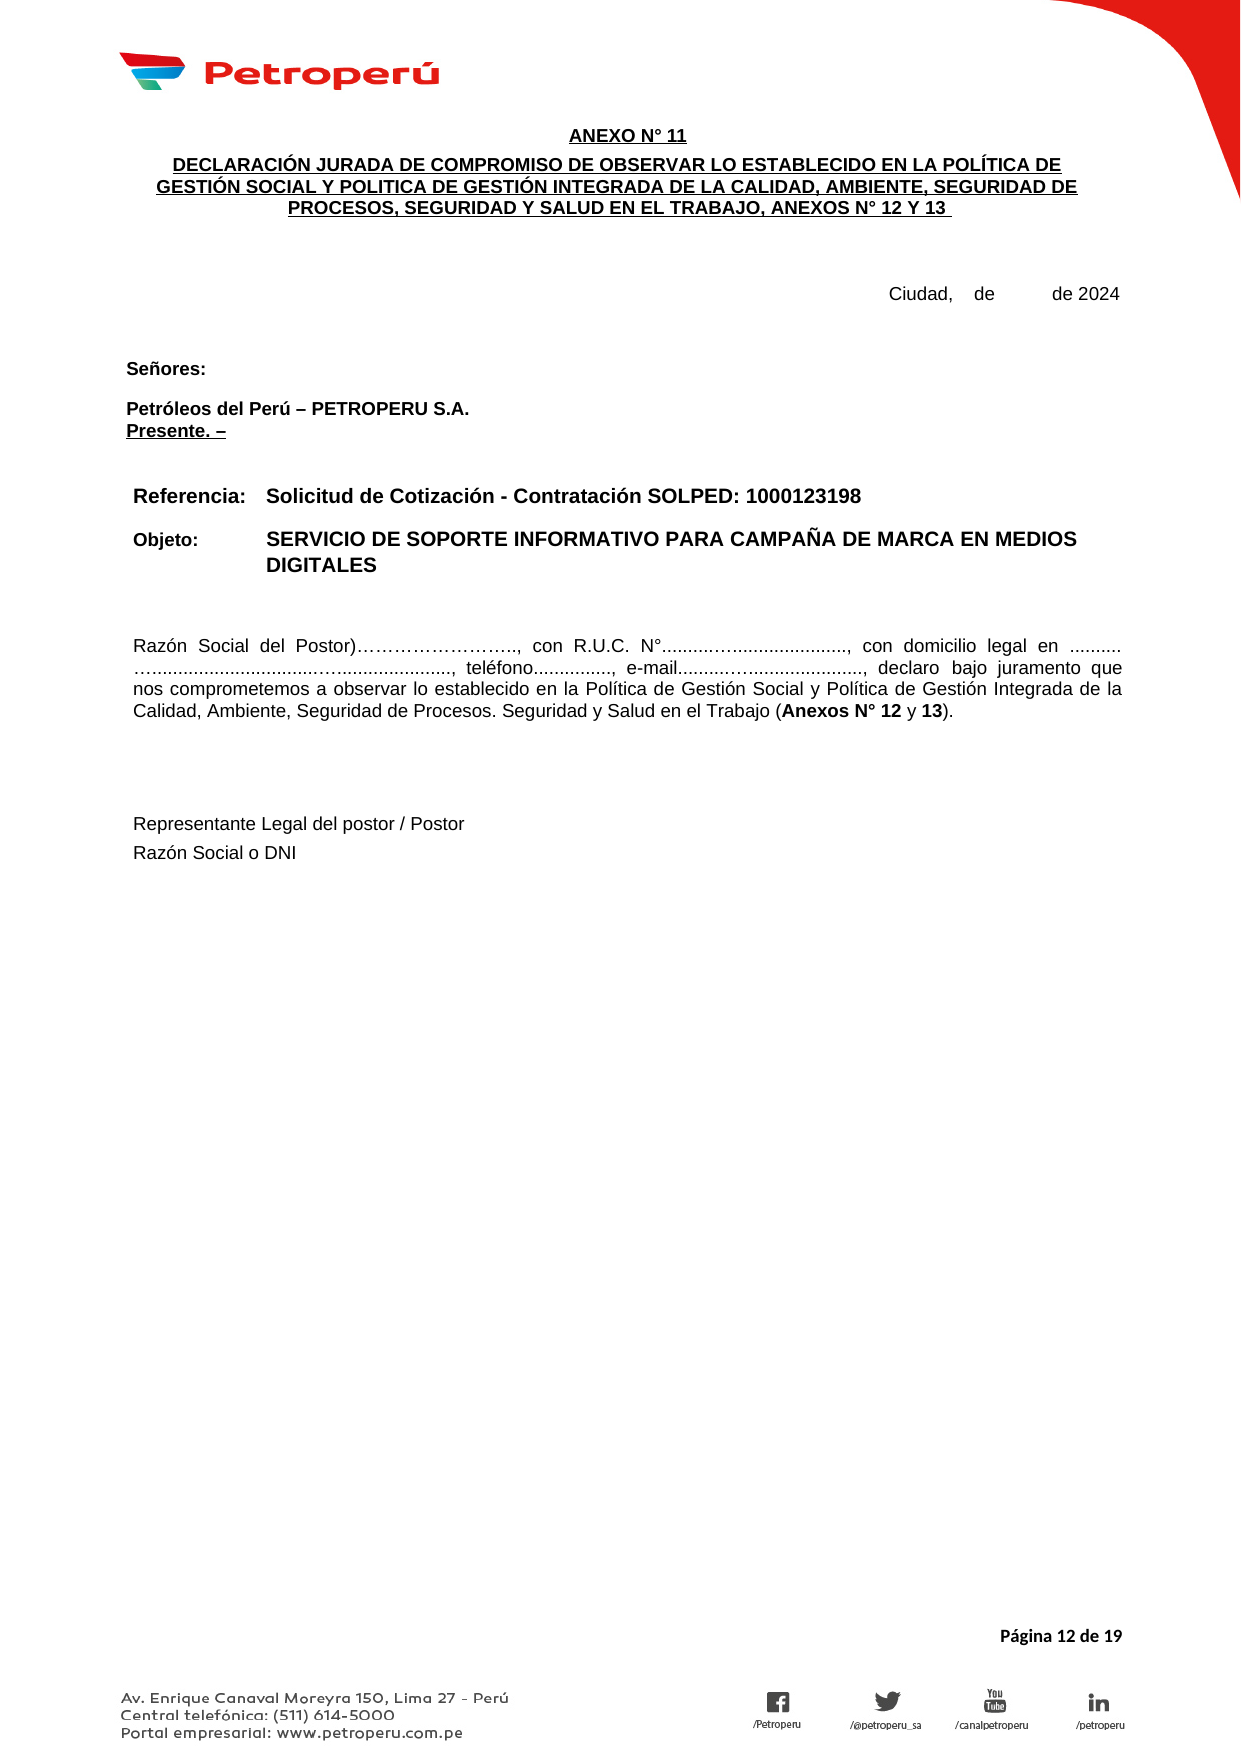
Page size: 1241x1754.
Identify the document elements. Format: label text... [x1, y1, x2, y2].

text Referencia: Solicitud de Cotización - Contratación SOLPED: 1000123198 [133, 484, 1122, 508]
text Objeto: SERVICIO DE SOPORTE INFORMATIVO PARA CAMPAÑA DE MARCA EN MEDIOS DIGITALES [133, 527, 1122, 577]
text Razón Social o DNI [133, 842, 1122, 864]
text DECLARACIÓN JURADA DE COMPROMISO DE OBSERVAR LO ESTABLECIDO EN LA POLÍTICA DE GESTIÓN SOCIAL Y POLITICA DE GESTIÓN INTEGRADA DE LA CALIDAD, AMBIENTE, SEGURIDAD DE PROCESOS, SEGURIDAD Y SALUD EN EL TRABAJO, ANEXOS N° 12 Y 13 [133, 154, 1101, 219]
text Representante Legal del postor / Postor [133, 813, 1122, 834]
text Razón Social del Postor)…………………….., con R.U.C. N°..........…......................, con domicilio legal en ..........…................................…......................, teléfono..............., e-mail..........…......................, declaro bajo juramento que nos comprometemos a observar lo establecido en la Política de Gestión Social y Política de Gestión Integrada de la Calidad, Ambiente, Seguridad de Procesos. Seguridad y Salud en el Trabajo (Anexos N° 12 y 13). [133, 635, 1122, 721]
text Presente. – [126, 420, 1120, 441]
text ANEXO N° 11 [133, 124, 1122, 146]
picture [2, 1680, 1241, 1754]
text Señores: [126, 358, 1120, 380]
text Ciudad, de de 2024 [724, 283, 1120, 304]
text Petróleos del Perú – PETROPERU S.A. [126, 398, 1120, 420]
picture [1, 0, 1241, 209]
